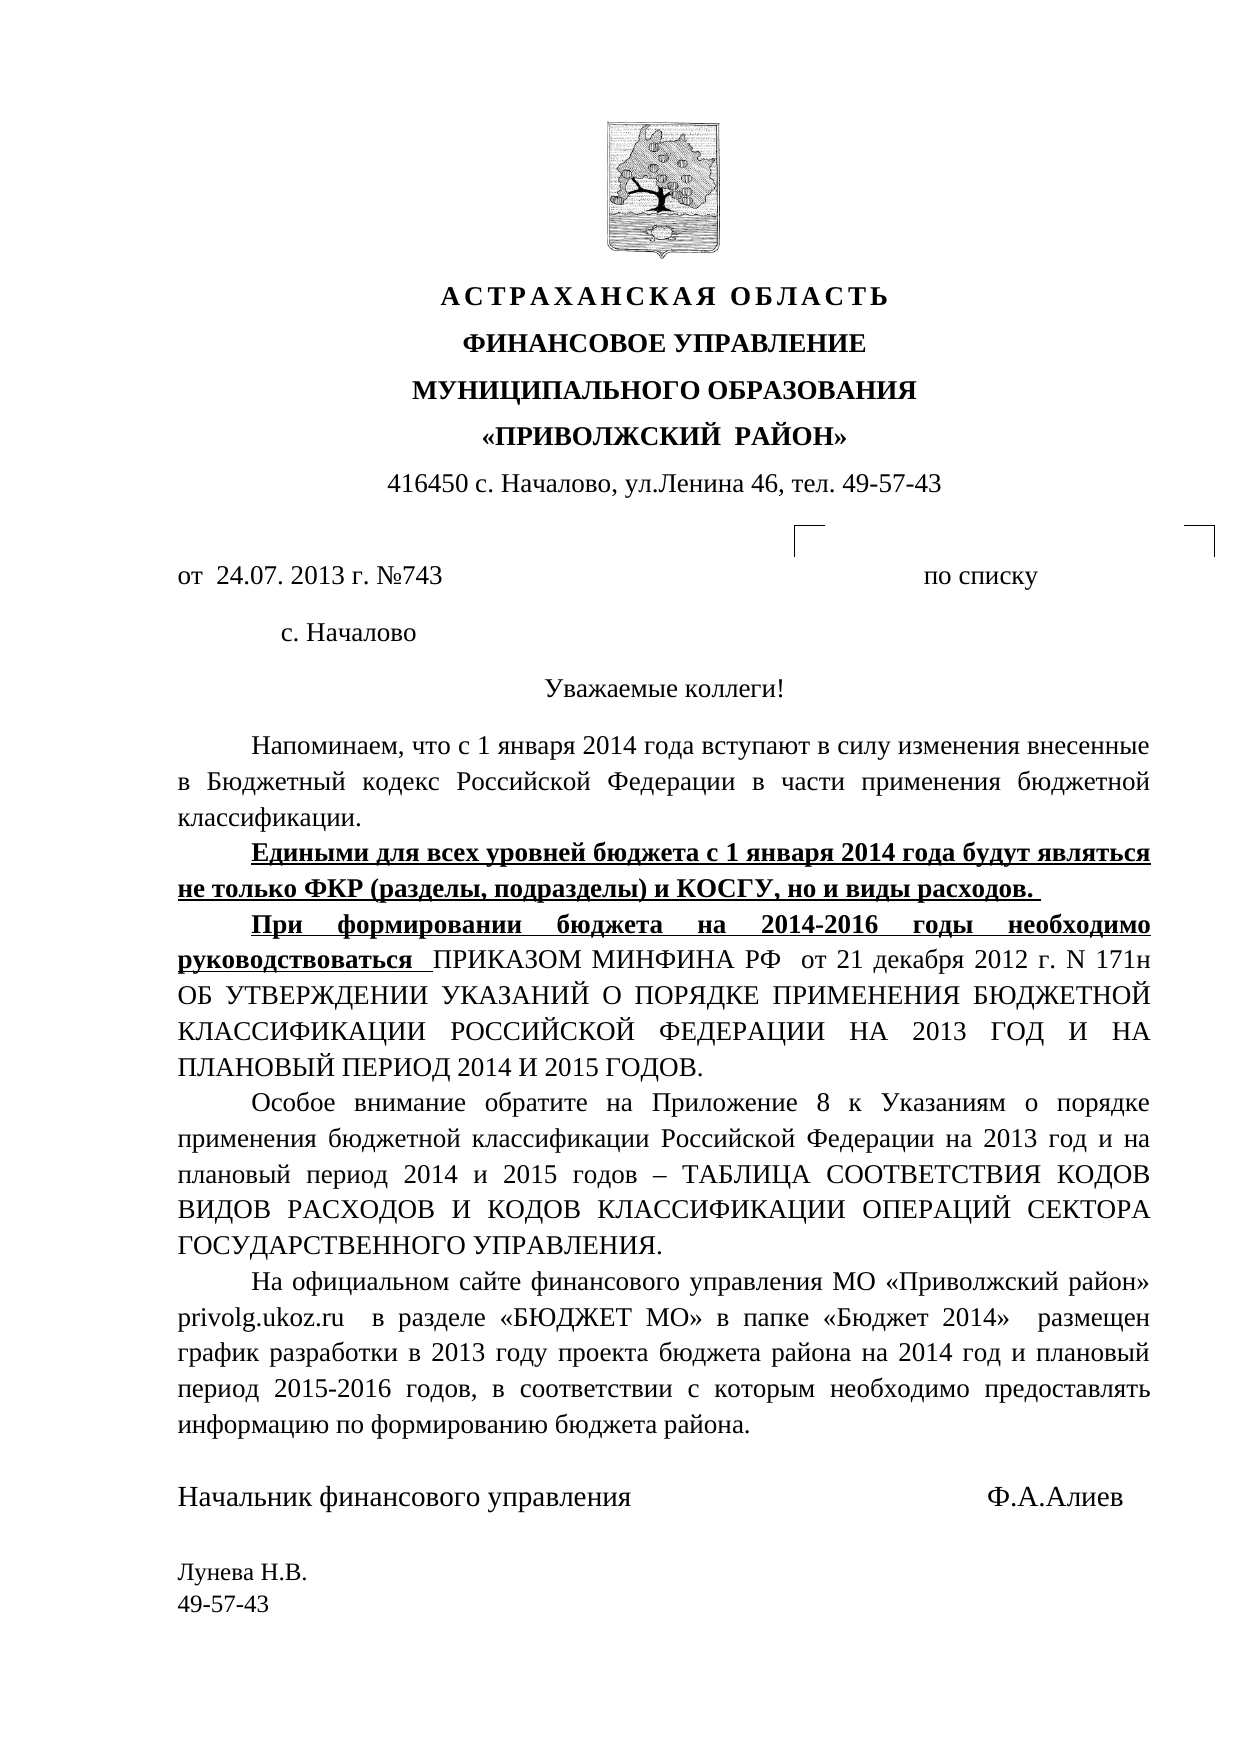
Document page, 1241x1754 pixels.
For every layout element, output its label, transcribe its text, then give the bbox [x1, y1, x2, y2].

text с. Началово [177, 616, 1152, 647]
text Едиными для всех уровней бюджета с 1 января 2014 года будут являться не только ФКР (разделы, подразделы) и КОСГУ, но и виды расходов. [177, 836, 1152, 903]
text Уважаемые коллеги! [177, 673, 1152, 704]
text 49-57-43 [177, 1589, 1152, 1618]
text При формировании бюджета на 2014-2016 годы необходимо руководствоваться ПРИКАЗОМ МИНФИНА РФ от 21 декабря 2012 г. N 171н ОБ УТВЕРЖДЕНИИ УКАЗАНИЙ О ПОРЯДКЕ ПРИМЕНЕНИЯ БЮДЖЕТНОЙ КЛАССИФИКАЦИИ РОССИЙСКОЙ ФЕДЕРАЦИИ НА 2013 ГОД И НА ПЛАНОВЫЙ ПЕРИОД 2014 И 2015 ГОДОВ. [177, 908, 1152, 1082]
text На официальном сайте финансового управления МО «Приволжский район» privolg.ukoz.ru в разделе «БЮДЖЕТ МО» в папке «Бюджет 2014» размещен график разработки в 2013 году проекта бюджета района на 2014 год и плановый период 2015-2016 годов, в соответствии с которым необходимо предоставлять информацию по формированию бюджета района. [177, 1265, 1152, 1439]
picture [602, 118, 727, 261]
text 416450 с. Началово, ул.Ленина 46, тел. 49-57-43 [177, 467, 1152, 498]
text Лунева Н.В. [177, 1557, 1152, 1585]
text АСТРАХАНСКАЯ ОБЛАСТЬ [177, 281, 1152, 312]
text ФИНАНСОВОЕ УПРАВЛЕНИЕ [177, 327, 1152, 358]
text МУНИЦИПАЛЬНОГО ОБРАЗОВАНИЯ [177, 374, 1152, 405]
text Напоминаем, что с 1 января 2014 года вступают в силу изменения внесенные в Бюджетный кодекс Российской Федерации в части применения бюджетной классификации. [177, 729, 1152, 832]
text Особое внимание обратите на Приложение 8 к Указаниям о порядке применения бюджетной классификации Российской Федерации на 2013 год и на плановый период 2014 и 2015 годов – ТАБЛИЦА СООТВЕТСТВИЯ КОДОВ ВИДОВ РАСХОДОВ И КОДОВ КЛАССИФИКАЦИИ ОПЕРАЦИЙ СЕКТОРА ГОСУДАРСТВЕННОГО УПРАВЛЕНИЯ. [177, 1086, 1152, 1261]
text Начальник финансового управления Ф.А.Алиев [177, 1479, 1152, 1513]
text «ПРИВОЛЖСКИЙ РАЙОН» [177, 421, 1152, 452]
text от 24.07. 2013 г. №743 по списку [177, 559, 1152, 591]
